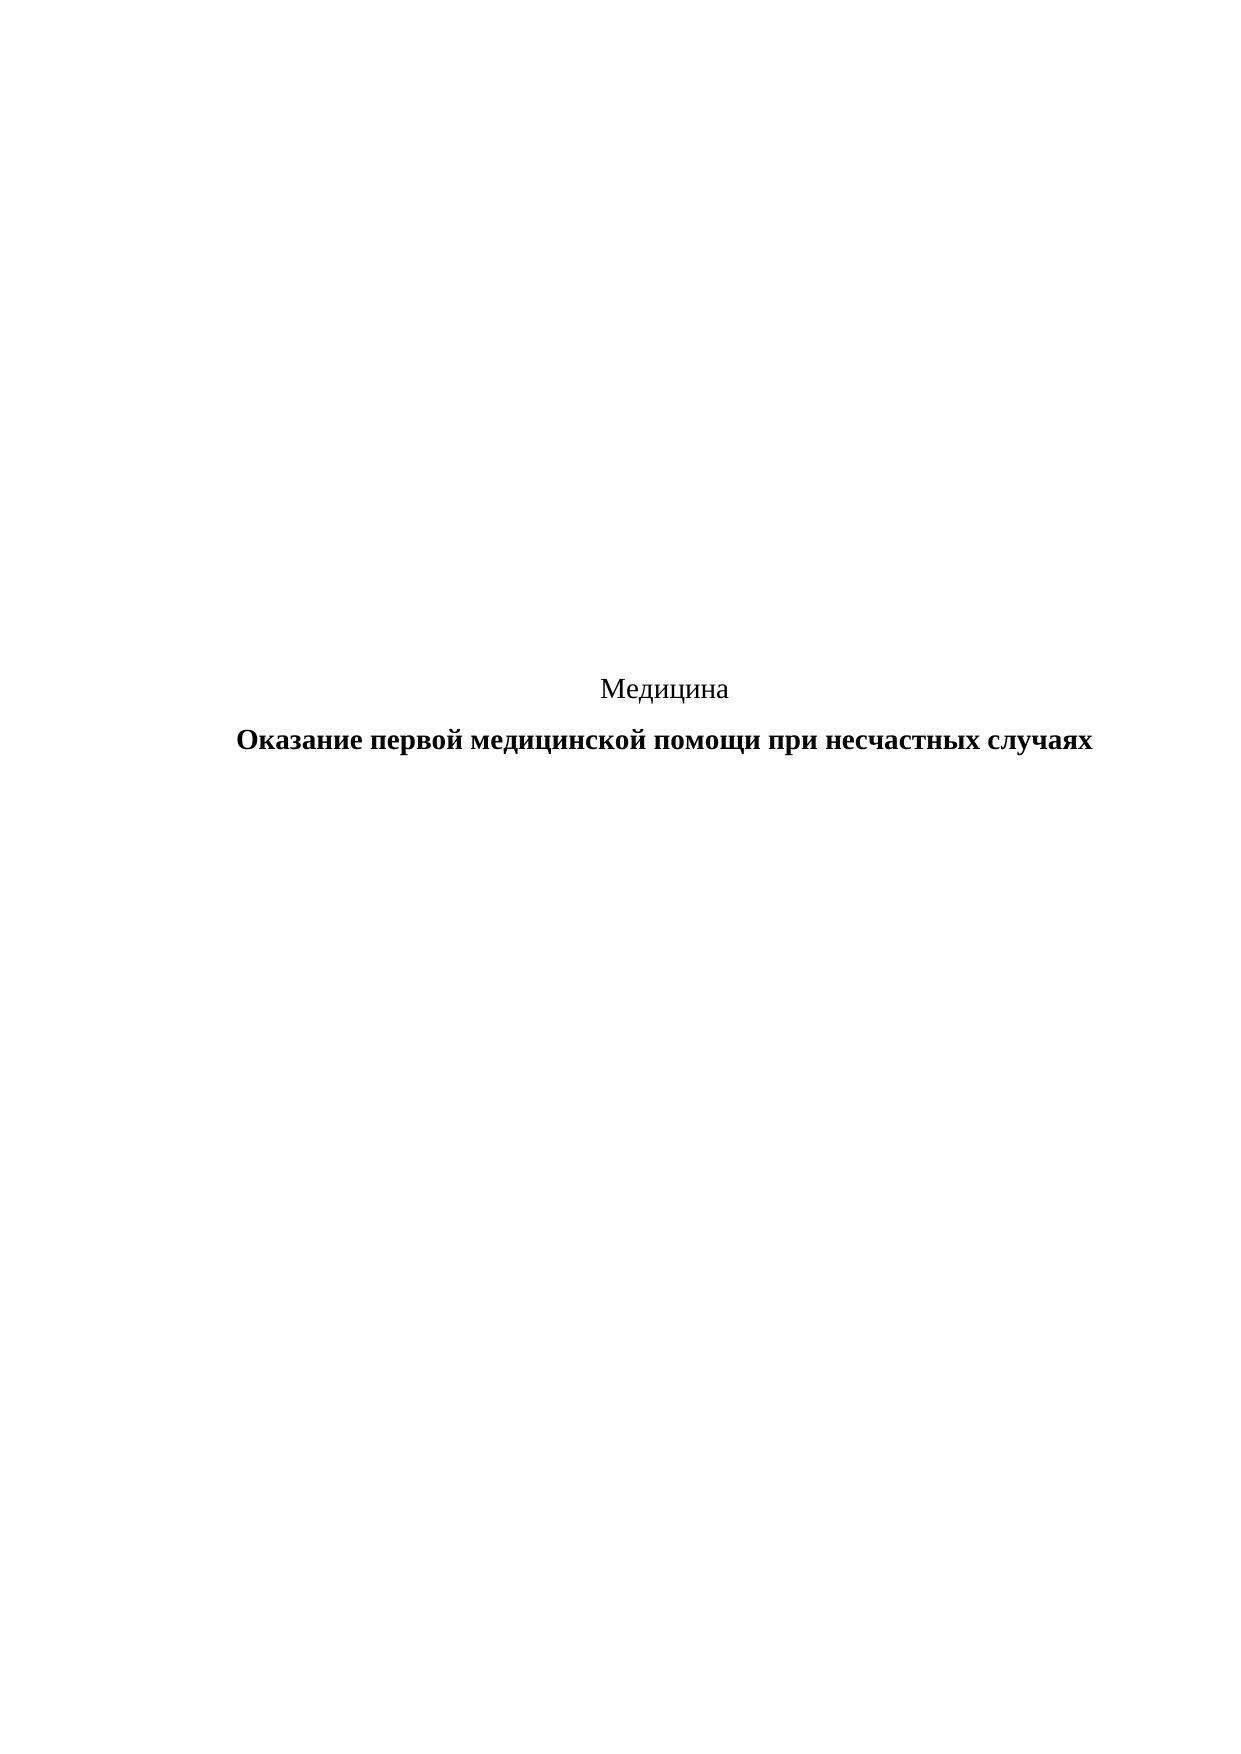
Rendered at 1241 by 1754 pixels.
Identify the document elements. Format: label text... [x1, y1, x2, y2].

text Медицина [177, 672, 1152, 705]
text Оказание первой медицинской помощи при несчастных случаях [177, 722, 1152, 755]
